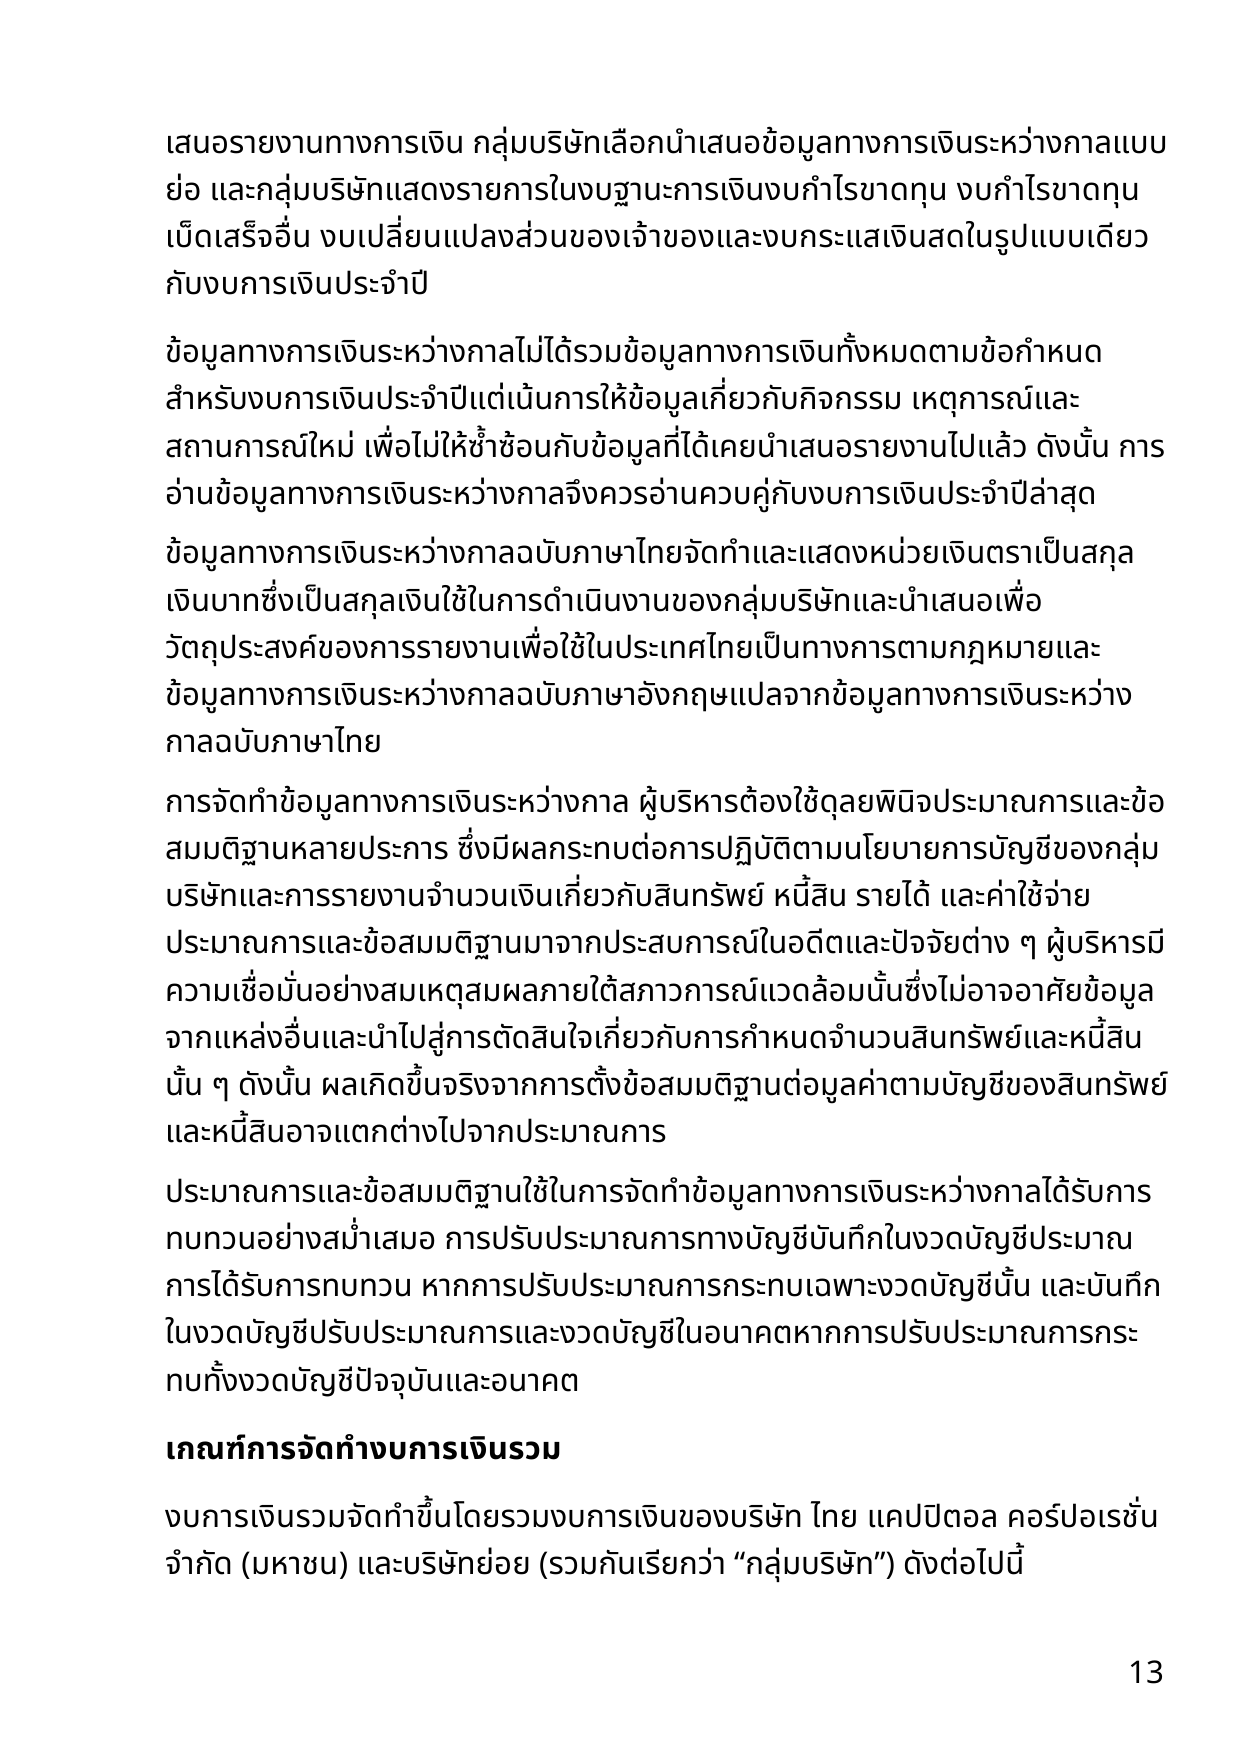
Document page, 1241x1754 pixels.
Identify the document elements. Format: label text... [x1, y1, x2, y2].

text ข้อมูลทางการเงินระหว่างกาลไม่ได้รวมข้อมูลทางการเงินทั้งหมดตามข้อกำหนดสำหรับงบการเงินประจำปีแต่เน้นการให้ข้อมูลเกี่ยวกับกิจกรรม เหตุการณ์และสถานการณ์ใหม่ เพื่อไม่ให้ซ้ำซ้อนกับข้อมูลที่ได้เคยนำเสนอรายงานไปแล้ว ดังนั้น การอ่านข้อมูลทางการเงินระหว่างกาลจึงควรอ่านควบคู่กับงบการเงินประจำปีล่าสุด [165, 329, 1169, 518]
text การจัดทำข้อมูลทางการเงินระหว่างกาล ผู้บริหารต้องใช้ดุลยพินิจประมาณการและข้อสมมติฐานหลายประการ ซึ่งมีผลกระทบต่อการปฏิบัติตามนโยบายการบัญชีของกลุ่มบริษัทและการรายงานจำนวนเงินเกี่ยวกับสินทรัพย์ หนี้สิน รายได้ และค่าใช้จ่าย ประมาณการและข้อสมมติฐานมาจากประสบการณ์ในอดีตและปัจจัยต่าง ๆ ผู้บริหารมีความเชื่อมั่นอย่างสมเหตุสมผลภายใต้สภาวการณ์แวดล้อมนั้นซึ่งไม่อาจอาศัยข้อมูลจากแหล่งอื่นและนำไปสู่การตัดสินใจเกี่ยวกับการกำหนดจำนวนสินทรัพย์และหนี้สินนั้น ๆ ดังนั้น ผลเกิดขึ้นจริงจากการตั้งข้อสมมติฐานต่อมูลค่าตามบัญชีของสินทรัพย์และหนี้สินอาจแตกต่างไปจากประมาณการ [165, 779, 1169, 1157]
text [165, 120, 1169, 309]
text ประมาณการและข้อสมมติฐานใช้ในการจัดทำข้อมูลทางการเงินระหว่างกาลได้รับการทบทวนอย่างสม่ำเสมอ การปรับประมาณการทางบัญชีบันทึกในงวดบัญชีประมาณการได้รับการทบทวน หากการปรับประมาณการกระทบเฉพาะงวดบัญชีนั้น และบันทึกในงวดบัญชีปรับประมาณการและงวดบัญชีในอนาคตหากการปรับประมาณการกระทบทั้งงวดบัญชีปัจจุบันและอนาคต [165, 1169, 1169, 1405]
text เกณฑ์การจัดทำงบการเงินรวม [149, 1426, 1169, 1473]
text ข้อมูลทางการเงินระหว่างกาลฉบับภาษาไทยจัดทำและแสดงหน่วยเงินตราเป็นสกุลเงินบาทซึ่งเป็นสกุลเงินใช้ในการดำเนินงานของกลุ่มบริษัทและนำเสนอเพื่อวัตถุประสงค์ของการรายงานเพื่อใช้ในประเทศไทยเป็นทางการตามกฎหมายและข้อมูลทางการเงินระหว่างกาลฉบับภาษาอังกฤษแปลจากข้อมูลทางการเงินระหว่างกาลฉบับภาษาไทย [165, 531, 1169, 767]
text งบการเงินรวมจัดทำขึ้นโดยรวมงบการเงินของบริษัท ไทย แคปปิตอล คอร์ปอเรชั่น จำกัด (มหาชน) และบริษัทย่อย (รวมกันเรียกว่า “กลุ่มบริษัท”) ดังต่อไปนี้ [165, 1494, 1169, 1589]
